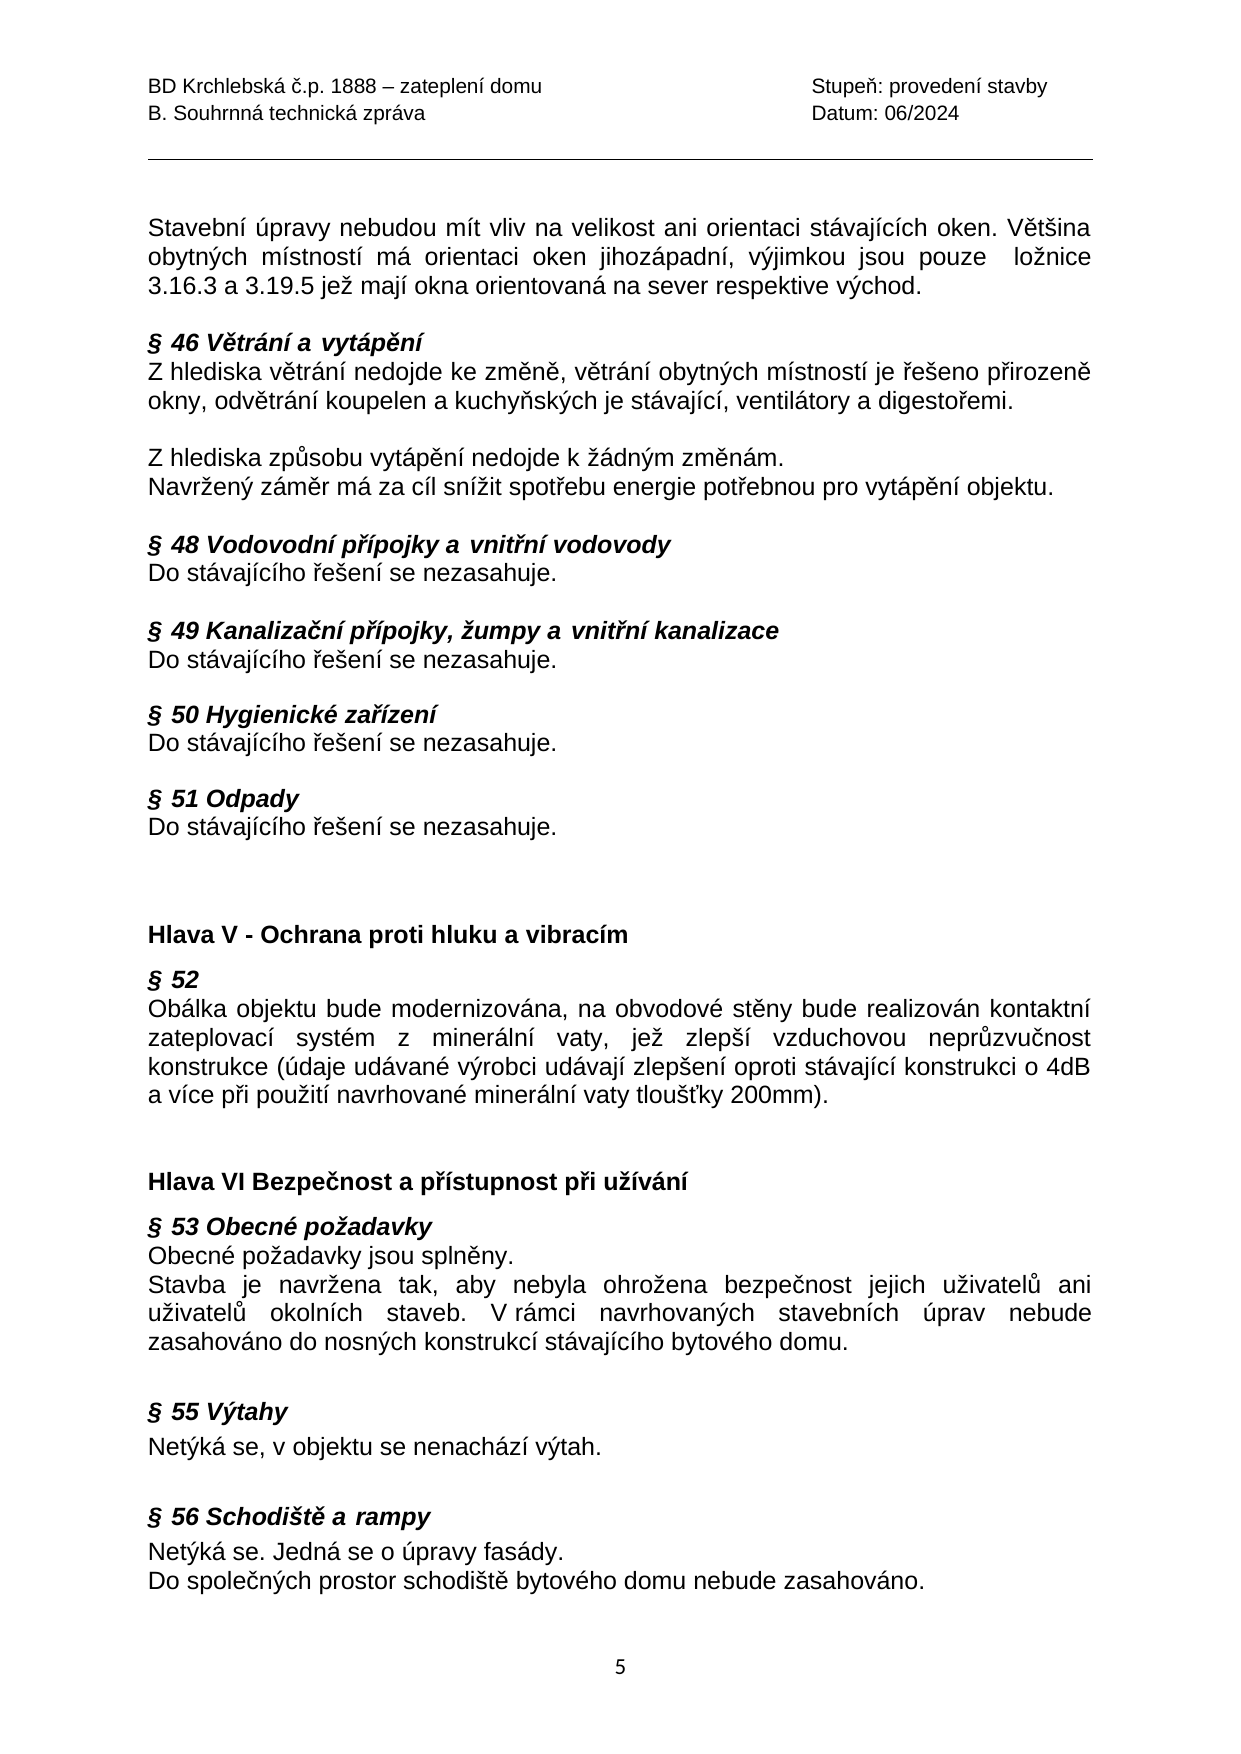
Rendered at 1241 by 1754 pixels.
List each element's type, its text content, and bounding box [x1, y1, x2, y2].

text Stavební úpravy nebudou mít vliv na velikost ani orientaci stávajících oken. Většina obytných místností má orientaci oken jihozápadní, výjimkou jsou pouze ložnice 3.16.3 a 3.19.5 jež mají okna orientovaná na sever respektive východ. [148, 213, 1093, 299]
text Obecné požadavky jsou splněny. [148, 1241, 1093, 1270]
text Z hlediska způsobu vytápění nedojde k žádným změnám. [148, 443, 1093, 472]
text Hlava VI Bezpečnost a přístupnost při užívání [148, 1167, 1093, 1196]
text § 49 Kanalizační přípojky, žumpy a vnitřní kanalizace [148, 616, 1093, 644]
text Navržený záměr má za cíl snížit spotřebu energie potřebnou pro vytápění objektu. [148, 472, 1093, 501]
text Do stávajícího řešení se nezasahuje. [148, 558, 1093, 587]
text § 51 Odpady [148, 783, 1093, 812]
text Netýká se, v objektu se nenachází výtah. [148, 1432, 1093, 1461]
text Z hlediska větrání nedojde ke změně, větrání obytných místností je řešeno přirozeně okny, odvětrání koupelen a kuchyňských je stávající, ventilátory a digestořemi. [148, 357, 1093, 414]
text § 46 Větrání a vytápění [148, 328, 1093, 357]
text Stavba je navržena tak, aby nebyla ohrožena bezpečnost jejich uživatelů ani uživatelů okolních staveb. V rámci navrhovaných stavebních úprav nebude zasahováno do nosných konstrukcí stávajícího bytového domu. [148, 1270, 1093, 1356]
text Do společných prostor schodiště bytového domu nebude zasahováno. [148, 1566, 1093, 1595]
text Netýká se. Jedná se o úpravy fasády. [148, 1537, 1093, 1566]
text § 55 Výtahy [148, 1397, 1093, 1426]
text § 52 [148, 966, 1093, 994]
text Do stávajícího řešení se nezasahuje. [148, 728, 1093, 757]
text § 53 Obecné požadavky [148, 1212, 1093, 1241]
text § 56 Schodiště a rampy [148, 1502, 1093, 1531]
text Do stávajícího řešení se nezasahuje. [148, 812, 1093, 841]
text § 48 Vodovodní přípojky a vnitřní vodovody [148, 529, 1093, 558]
text § 50 Hygienické zařízení [148, 700, 1093, 728]
text Do stávajícího řešení se nezasahuje. [148, 644, 1093, 673]
text Obálka objektu bude modernizována, na obvodové stěny bude realizován kontaktní zateplovací systém z minerální vaty, jež zlepší vzduchovou neprůzvučnost konstrukce (údaje udávané výrobci udávají zlepšení oproti stávající konstrukci o 4dB a více při použití navrhované minerální vaty tloušťky 200mm). [148, 994, 1093, 1109]
text Hlava V - Ochrana proti hluku a vibracím [148, 920, 1093, 949]
